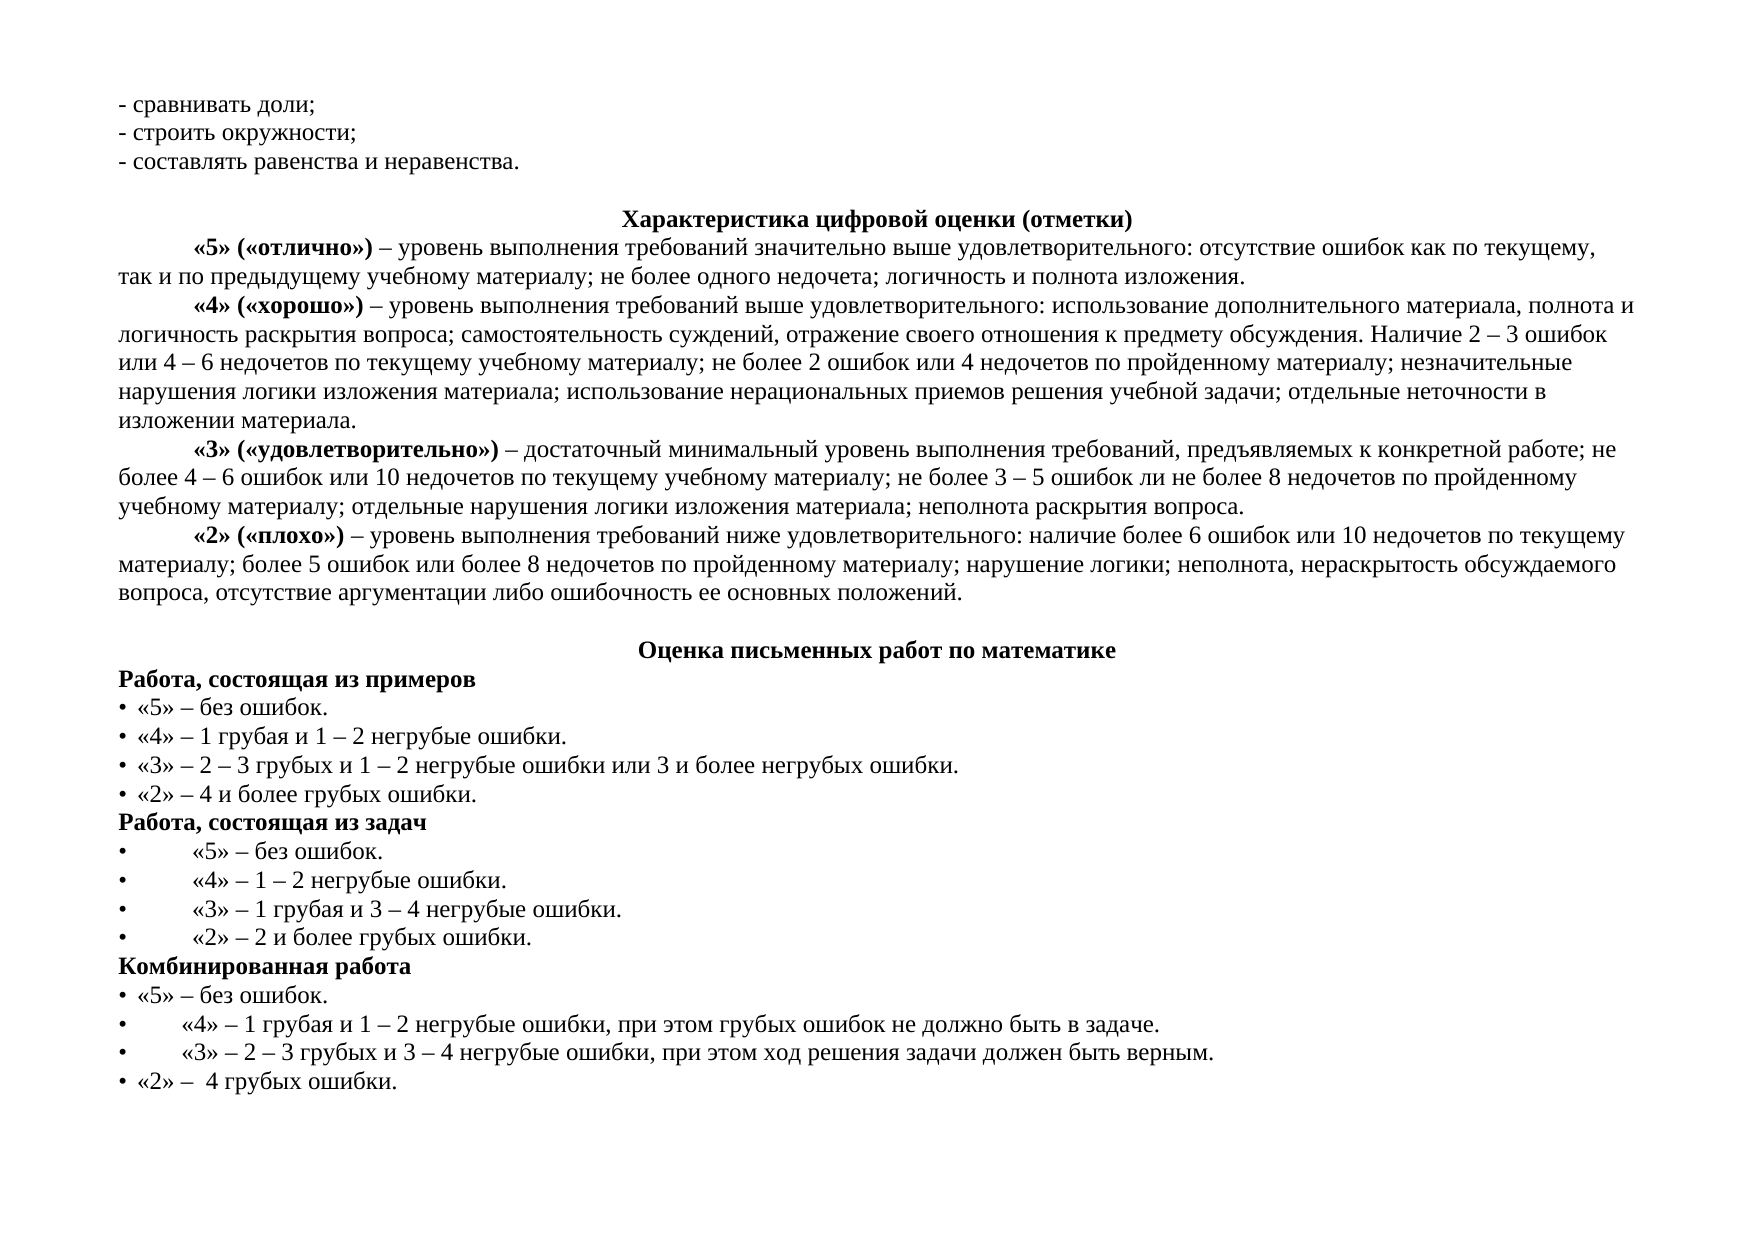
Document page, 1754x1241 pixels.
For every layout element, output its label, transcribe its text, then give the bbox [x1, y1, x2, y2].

text - составлять равенства и неравенства. [118, 146, 1636, 175]
list «5» – без ошибок. [118, 836, 1636, 865]
text Работа, состоящая из примеров [118, 664, 1636, 692]
text «5» («отлично») – уровень выполнения требований значительно выше удовлетворительного: отсутствие ошибок как по текущему, так и по предыдущему учебному материалу; не более одного недочета; логичность и полнота изложения. [118, 232, 1636, 290]
list «4» – 1 – 2 негрубые ошибки. [118, 865, 1636, 894]
text Оценка письменных работ по математике [118, 635, 1636, 664]
list «3» – 1 грубая и 3 – 4 негрубые ошибки. [118, 894, 1636, 922]
list «4» – 1 грубая и 1 – 2 негрубые ошибки. [118, 721, 1636, 750]
list «3» – 2 – 3 грубых и 3 – 4 негрубые ошибки, при этом ход решения задачи должен быть верным. [118, 1037, 1636, 1066]
list «2» – 2 и более грубых ошибки. [118, 922, 1636, 951]
text - сравнивать доли; [118, 89, 1636, 117]
list «4» – 1 грубая и 1 – 2 негрубые ошибки, при этом грубых ошибок не должно быть в задаче. [118, 1009, 1636, 1037]
text Комбинированная работа [118, 951, 1636, 980]
list «2» – 4 и более грубых ошибки. [118, 779, 1636, 807]
text Работа, состоящая из задач [118, 807, 1636, 836]
text «2» («плохо») – уровень выполнения требований ниже удовлетворительного: наличие более 6 ошибок или 10 недочетов по текущему материалу; более 5 ошибок или более 8 недочетов по пройденному материалу; нарушение логики; неполнота, нераскрытость обсуждаемого вопроса, отсутствие аргументации либо ошибочность ее основных положений. [118, 520, 1636, 606]
list «2» – 4 грубых ошибки. [118, 1066, 1636, 1095]
text «4» («хорошо») – уровень выполнения требований выше удовлетворительного: использование дополнительного материала, полнота и логичность раскрытия вопроса; самостоятельность суждений, отражение своего отношения к предмету обсуждения. Наличие 2 – 3 ошибок или 4 – 6 недочетов по текущему учебному материалу; не более 2 ошибок или 4 недочетов по пройденному материалу; незначительные нарушения логики изложения материала; использование нерациональных приемов решения учебной задачи; отдельные неточности в изложении материала. [118, 290, 1636, 434]
text «3» («удовлетворительно») – достаточный минимальный уровень выполнения требований, предъявляемых к конкретной работе; не более 4 – 6 ошибок или 10 недочетов по текущему учебному материалу; не более 3 – 5 ошибок ли не более 8 недочетов по пройденному учебному материалу; отдельные нарушения логики изложения материала; неполнота раскрытия вопроса. [118, 434, 1636, 520]
list «3» – 2 – 3 грубых и 1 – 2 негрубые ошибки или 3 и более негрубых ошибки. [118, 750, 1636, 779]
text Характеристика цифровой оценки (отметки) [118, 204, 1636, 232]
list «5» – без ошибок. [118, 692, 1636, 721]
list «5» – без ошибок. [118, 980, 1636, 1009]
text - строить окружности; [118, 117, 1636, 146]
